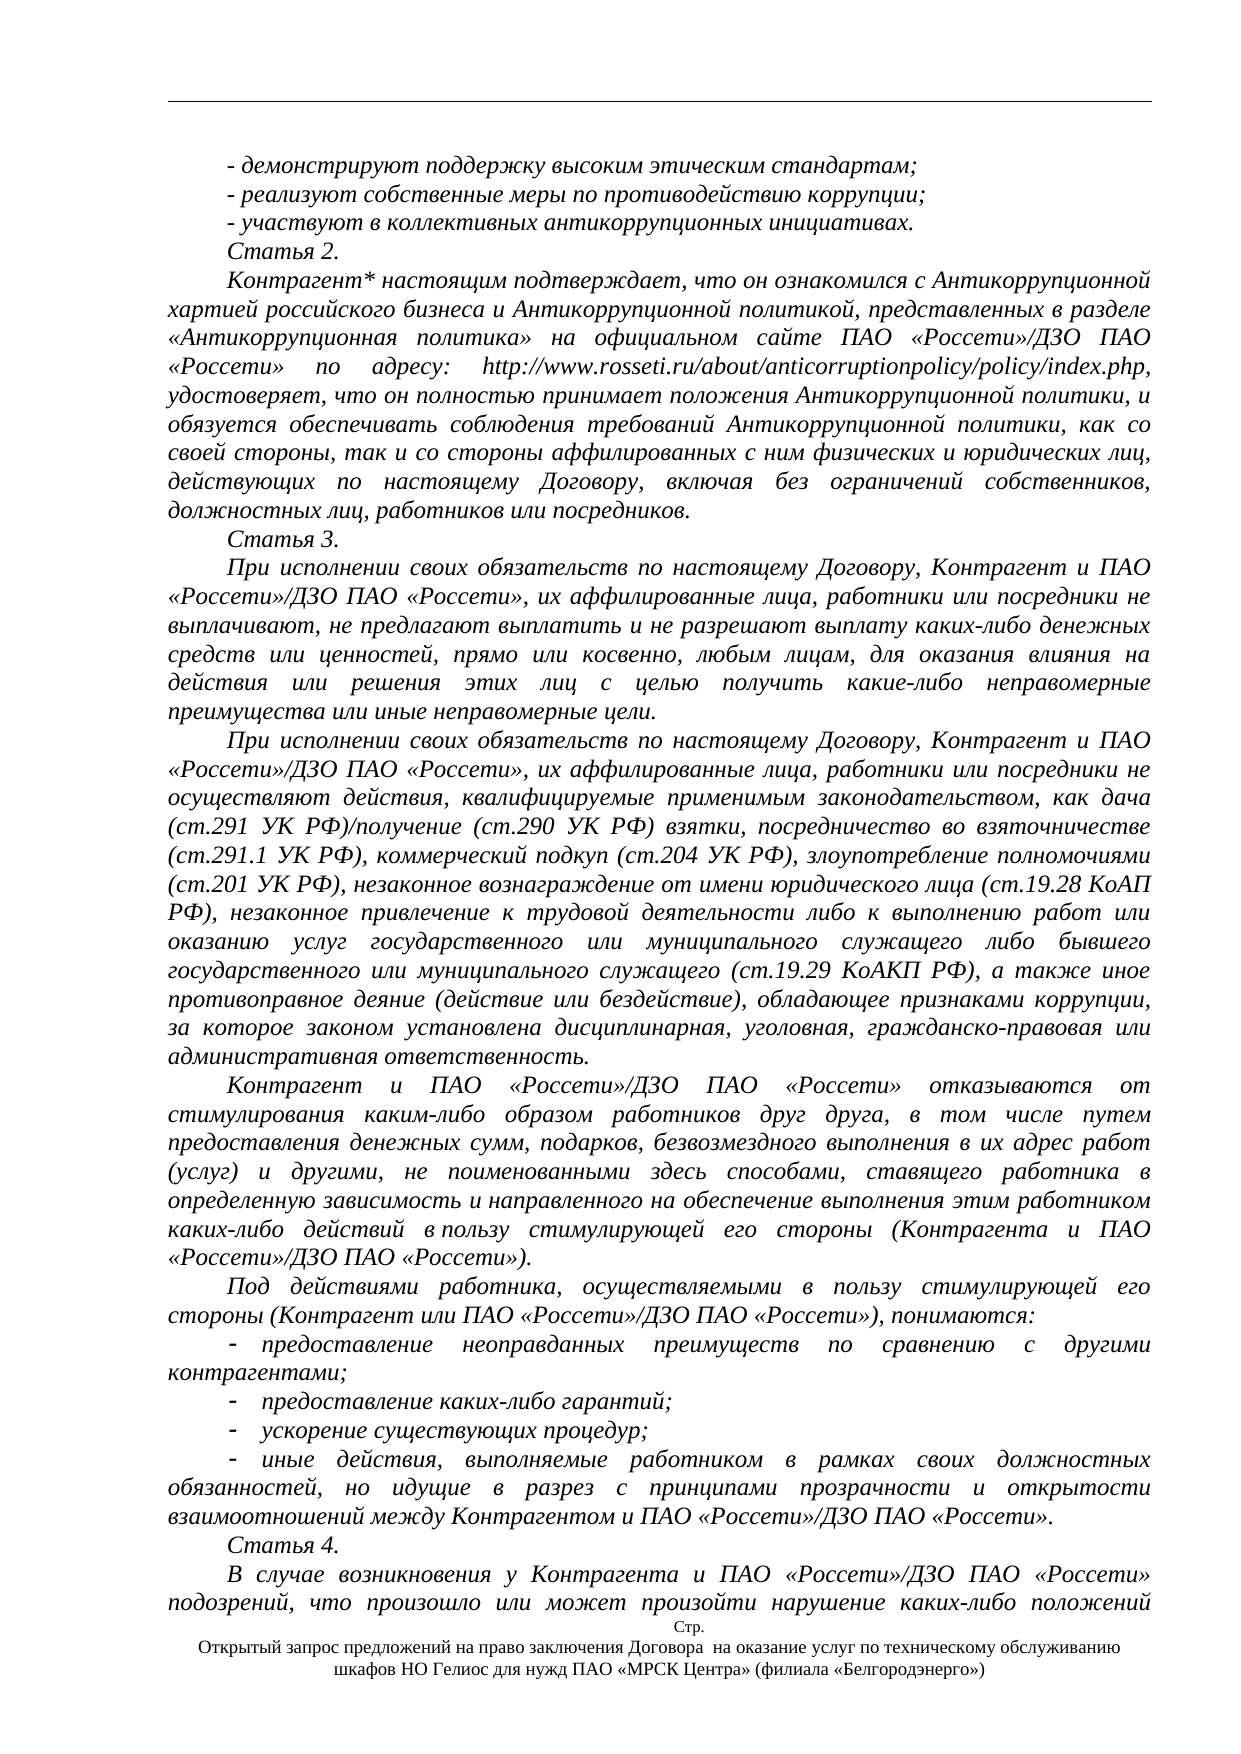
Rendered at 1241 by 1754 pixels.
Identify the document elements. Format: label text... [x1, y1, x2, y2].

text - участвуют в коллективных антикоррупционных инициативах. [168, 207, 1152, 236]
text При исполнении своих обязательств по настоящему Договору, Контрагент и ПАО «Россети»/ДЗО ПАО «Россети», их аффилированные лица, работники или посредники не выплачивают, не предлагают выплатить и не разрешают выплату каких-либо денежных средств или ценностей, прямо или косвенно, любым лицам, для оказания влияния на действия или решения этих лиц с целью получить какие-либо неправомерные преимущества или иные неправомерные цели. [168, 552, 1152, 725]
list иные действия, выполняемые работником в рамках своих должностных обязанностей, но идущие в разрез с принципами прозрачности и открытости взаимоотношений между Контрагентом и ПАО «Россети»/ДЗО ПАО «Россети». [168, 1444, 1152, 1530]
text Под действиями работника, осуществляемыми в пользу стимулирующей его стороны (Контрагент или ПАО «Россети»/ДЗО ПАО «Россети»), понимаются: [168, 1271, 1152, 1329]
text Статья 4. [168, 1530, 1152, 1559]
list предоставление каких-либо гарантий; [168, 1386, 1152, 1415]
text Статья 3. [168, 524, 1152, 552]
text При исполнении своих обязательств по настоящему Договору, Контрагент и ПАО «Россети»/ДЗО ПАО «Россети», их аффилированные лица, работники или посредники не осуществляют действия, квалифицируемые применимым законодательством, как дача (ст.291 УК РФ)/получение (ст.290 УК РФ) взятки, посредничество во взяточничестве (ст.291.1 УК РФ), коммерческий подкуп (ст.204 УК РФ), злоупотребление полномочиями (ст.201 УК РФ), незаконное вознаграждение от имени юридического лица (ст.19.28 КоАП РФ), незаконное привлечение к трудовой деятельности либо к выполнению работ или оказанию услуг государственного или муниципального служащего либо бывшего государственного или муниципального служащего (ст.19.29 КоАКП РФ), а также иное противоправное деяние (действие или бездействие), обладающее признаками коррупции, за которое законом установлена дисциплинарная, уголовная, гражданско-правовая или административная ответственность. [168, 725, 1152, 1070]
list предоставление неоправданных преимуществ по сравнению с другими контрагентами; [168, 1329, 1152, 1386]
text - реализуют собственные меры по противодействию коррупции; [168, 179, 1152, 207]
list ускорение существующих процедур; [168, 1415, 1152, 1444]
text Контрагент и ПАО «Россети»/ДЗО ПАО «Россети» отказываются от стимулирования каким-либо образом работников друг друга, в том числе путем предоставления денежных сумм, подарков, безвозмездного выполнения в их адрес работ (услуг) и другими, не поименованными здесь способами, ставящего работника в определенную зависимость и направленного на обеспечение выполнения этим работником каких-либо действий в пользу стимулирующей его стороны (Контрагента и ПАО «Россети»/ДЗО ПАО «Россети»). [168, 1070, 1152, 1271]
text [168, 1559, 1152, 1616]
text Контрагент* настоящим подтверждает, что он ознакомился с Антикоррупционной хартией российского бизнеса и Антикоррупционной политикой, представленных в разделе «Антикоррупционная политика» на официальном сайте ПАО «Россети»/ДЗО ПАО «Россети» по адресу: http://www.rosseti.ru/about/anticorruptionpolicy/policy/index.php, удостоверяет, что он полностью принимает положения Антикоррупционной политики, и обязуется обеспечивать соблюдения требований Антикоррупционной политики, как со своей стороны, так и со стороны аффилированных с ним физических и юридических лиц, действующих по настоящему Договору, включая без ограничений собственников, должностных лиц, работников или посредников. [168, 265, 1152, 524]
text Статья 2. [168, 236, 1152, 265]
text - демонстрируют поддержку высоким этическим стандартам; [168, 150, 1152, 179]
